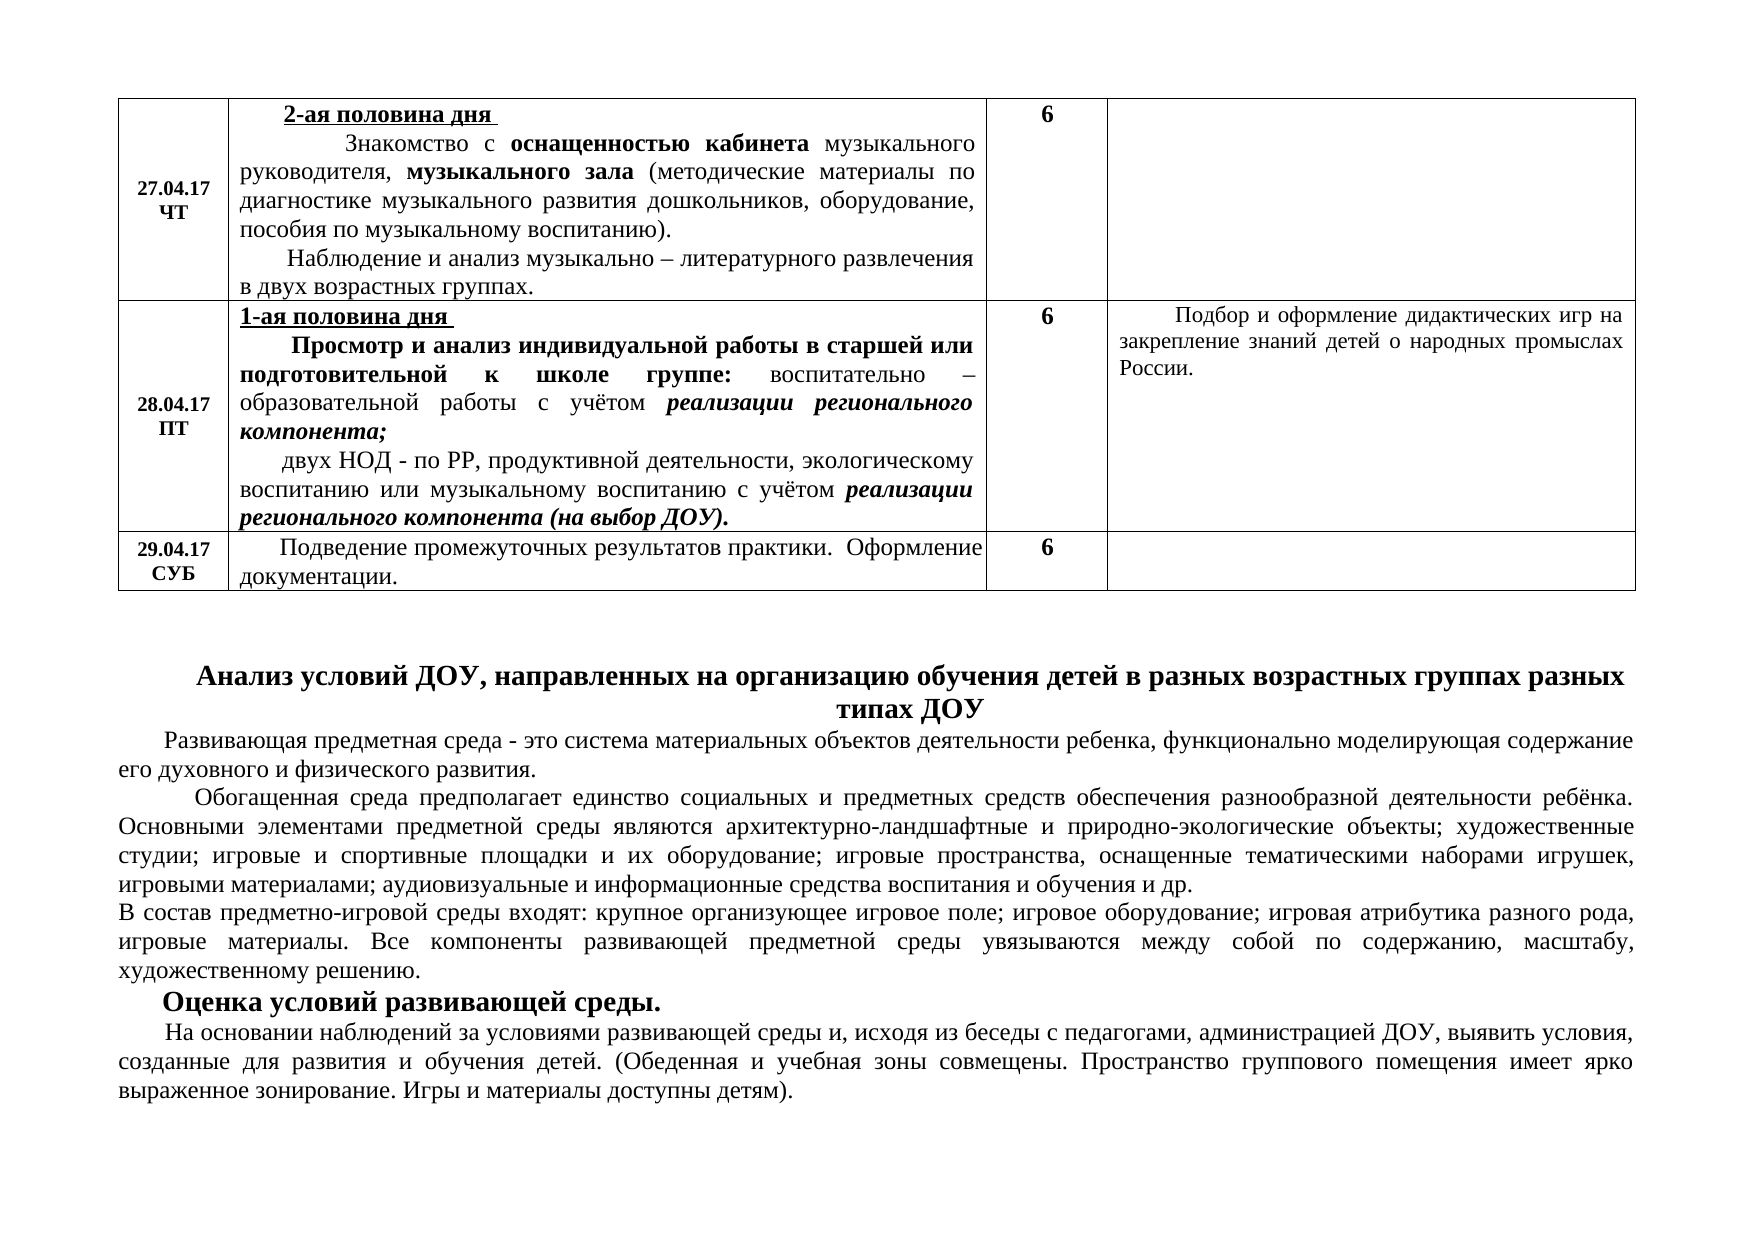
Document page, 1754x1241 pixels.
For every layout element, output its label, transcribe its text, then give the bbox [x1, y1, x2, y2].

table_cell 2-ая половина дня Знакомство с оснащенностью кабинета музыкального руководителя, музыкального зала (методические материалы по диагностике музыкального развития дошкольников, оборудование, пособия по музыкальному воспитанию). Наблюдение и анализ музыкально – литературного развлечения в двух возрастных группах. [229, 99, 986, 300]
table_cell 27.04.17 ЧТ [119, 99, 228, 300]
table_cell 28.04.17 ПТ [119, 301, 228, 531]
table_cell Подведение промежуточных результатов практики. Оформление документации. [229, 532, 986, 590]
text Оценка условий развивающей среды. [118, 984, 1636, 1017]
text В состав предметно-игровой среды входят: крупное организующее игровое поле; игровое оборудование; игровая атрибутика разного рода, игровые материалы. Все компоненты развивающей предметной среды увязываются между собой по содержанию, масштабу, художественному решению. [118, 897, 1636, 984]
text Анализ условий ДОУ, направленных на организацию обучения детей в разных возрастных группах разных типах ДОУ [185, 658, 1636, 725]
table_cell 1-ая половина дня Просмотр и анализ индивидуальной работы в старшей или подготовительной к школе группе: воспитательно – образовательной работы с учётом реализации регионального компонента; двух НОД - по РР, продуктивной деятельности, экологическому воспитанию или музыкальному воспитанию с учётом реализации регионального компонента (на выбор ДОУ). [229, 301, 986, 531]
table_cell Подбор и оформление дидактических игр на закрепление знаний детей о народных промыслах России. [1108, 301, 1635, 531]
text Развивающая предметная среда - это система материальных объектов деятельности ребенка, функционально моделирующая содержание его духовного и физического развития. [118, 725, 1636, 782]
text На основании наблюдений за условиями развивающей среды и, исходя из беседы с педагогами, администрацией ДОУ, выявить условия, созданные для развития и обучения детей. (Обеденная и учебная зоны совмещены. Пространство группового помещения имеет ярко выраженное зонирование. Игры и материалы доступны детям). [118, 1017, 1636, 1103]
text Обогащенная среда предполагает единство социальных и предметных средств обеспечения разнообразной деятельности ребёнка. Основными элементами предметной среды являются архитектурно-ландшафтные и природно-экологические объекты; художественные студии; игровые и спортивные площадки и их оборудование; игровые пространства, оснащенные тематическими наборами игрушек, игровыми материалами; аудиовизуальные и информационные средства воспитания и обучения и др. [118, 782, 1636, 897]
table_cell [1108, 99, 1635, 300]
table_cell 29.04.17 СУБ [119, 532, 228, 590]
table_cell 6 [987, 99, 1107, 300]
table_cell 6 [987, 301, 1107, 531]
table_cell [1108, 532, 1635, 590]
table_cell 6 [987, 532, 1107, 590]
